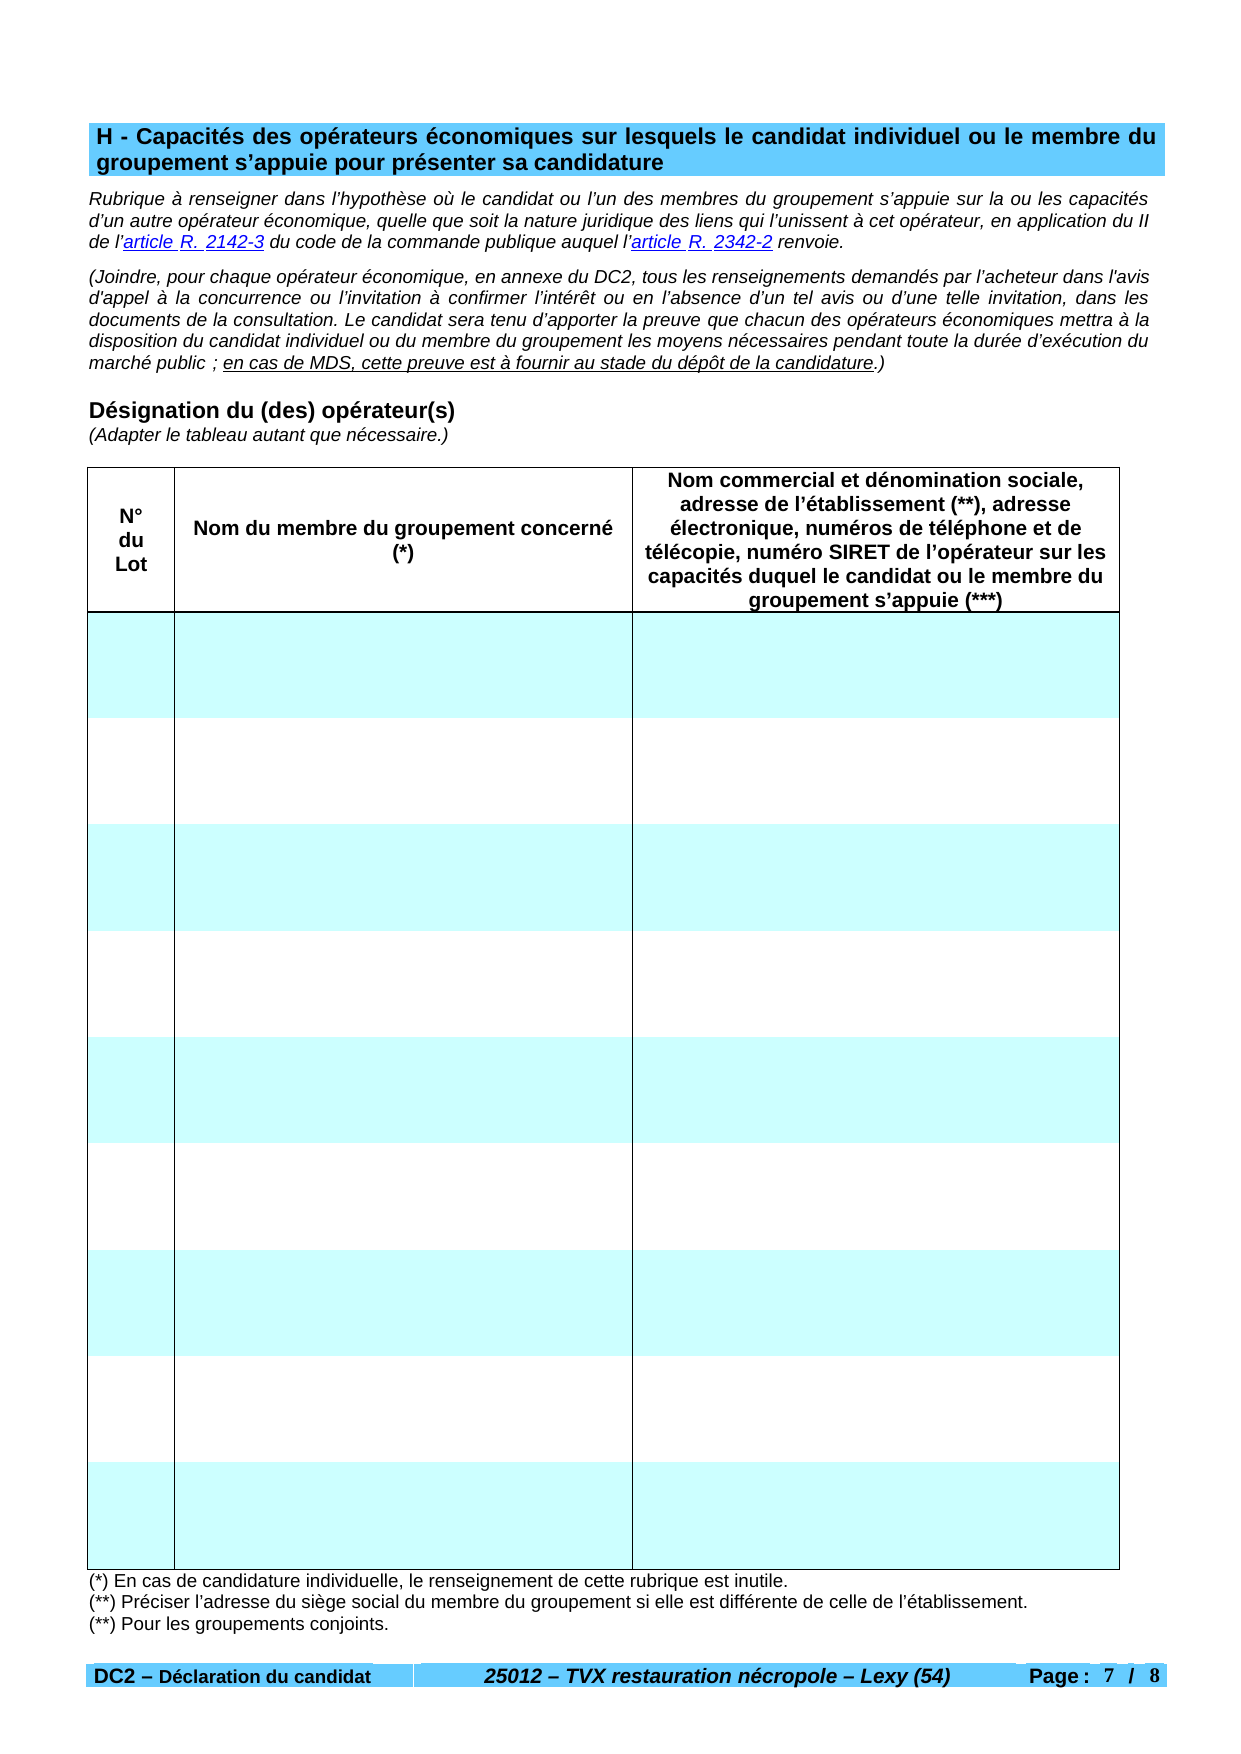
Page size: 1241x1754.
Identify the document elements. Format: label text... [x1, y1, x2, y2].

table_cell [633, 931, 1119, 1037]
table_cell [88, 824, 174, 931]
table_cell [175, 613, 632, 718]
table_cell [88, 1143, 174, 1249]
table_cell [633, 1356, 1119, 1462]
table_cell [88, 931, 174, 1037]
table_cell [633, 1037, 1119, 1143]
table_cell [175, 718, 632, 824]
table_cell [88, 613, 174, 718]
table_cell [88, 1462, 174, 1569]
table_header N° du Lot [88, 468, 174, 611]
text (*) En cas de candidature individuelle, le renseignement de cette rubrique est inutile. [89, 1570, 1152, 1591]
table_cell [633, 1462, 1119, 1569]
table_cell [88, 718, 174, 824]
table_cell [175, 1356, 632, 1462]
text (**) Préciser l’adresse du siège social du membre du groupement si elle est différente de celle de l’établissement. [89, 1591, 1152, 1613]
text Désignation du (des) opérateur(s) [89, 397, 1152, 423]
text Rubrique à renseigner dans l’hypothèse où le candidat ou l’un des membres du groupement s’appuie sur la ou les capacités d’un autre opérateur économique, quelle que soit la nature juridique des liens qui l’unissent à cet opérateur, en application du II de l’article R. 2142-3 du code de la commande publique auquel l’article R. 2342-2 renvoie. [89, 188, 1152, 253]
table_header H - Capacités des opérateurs économiques sur lesquels le candidat individuel ou le membre du groupement s’appuie pour présenter sa candidature [664, 123, 1165, 176]
table_cell [88, 1250, 174, 1356]
table_cell [633, 1250, 1119, 1356]
table_cell [633, 1143, 1119, 1249]
table_cell [88, 1356, 174, 1462]
table_cell [175, 1462, 632, 1569]
text (**) Pour les groupements conjoints. [89, 1613, 1152, 1634]
table_cell [175, 1037, 632, 1143]
text (Adapter le tableau autant que nécessaire.) [89, 423, 1152, 445]
table_cell [633, 718, 1119, 824]
table_cell [175, 824, 632, 931]
table_cell [175, 931, 632, 1037]
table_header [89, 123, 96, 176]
table_cell [88, 1037, 174, 1143]
table_cell [175, 1250, 632, 1356]
table_cell [175, 1143, 632, 1249]
text (Joindre, pour chaque opérateur économique, en annexe du DC2, tous les renseignements demandés par l’acheteur dans l'avis d'appel à la concurrence ou l’invitation à confirmer l’intérêt ou en l’absence d’un tel avis ou d’une telle invitation, dans les documents de la consultation. Le candidat sera tenu d’apporter la preuve que chacun des opérateurs économiques mettra à la disposition du candidat individuel ou du membre du groupement les moyens nécessaires pendant toute la durée d’exécution du marché public ; en cas de MDS, cette preuve est à fournir au stade du dépôt de la candidature.) [89, 265, 1152, 373]
table_cell [633, 824, 1119, 931]
table_cell [633, 613, 1119, 718]
table_header Nom du membre du groupement concerné (*) [175, 468, 632, 611]
table_header Nom commercial et dénomination sociale, adresse de l’établissement (**), adresse électronique, numéros de téléphone et de télécopie, numéro SIRET de l’opérateur sur les capacités duquel le candidat ou le membre du groupement s’appuie (***) [633, 468, 1119, 611]
